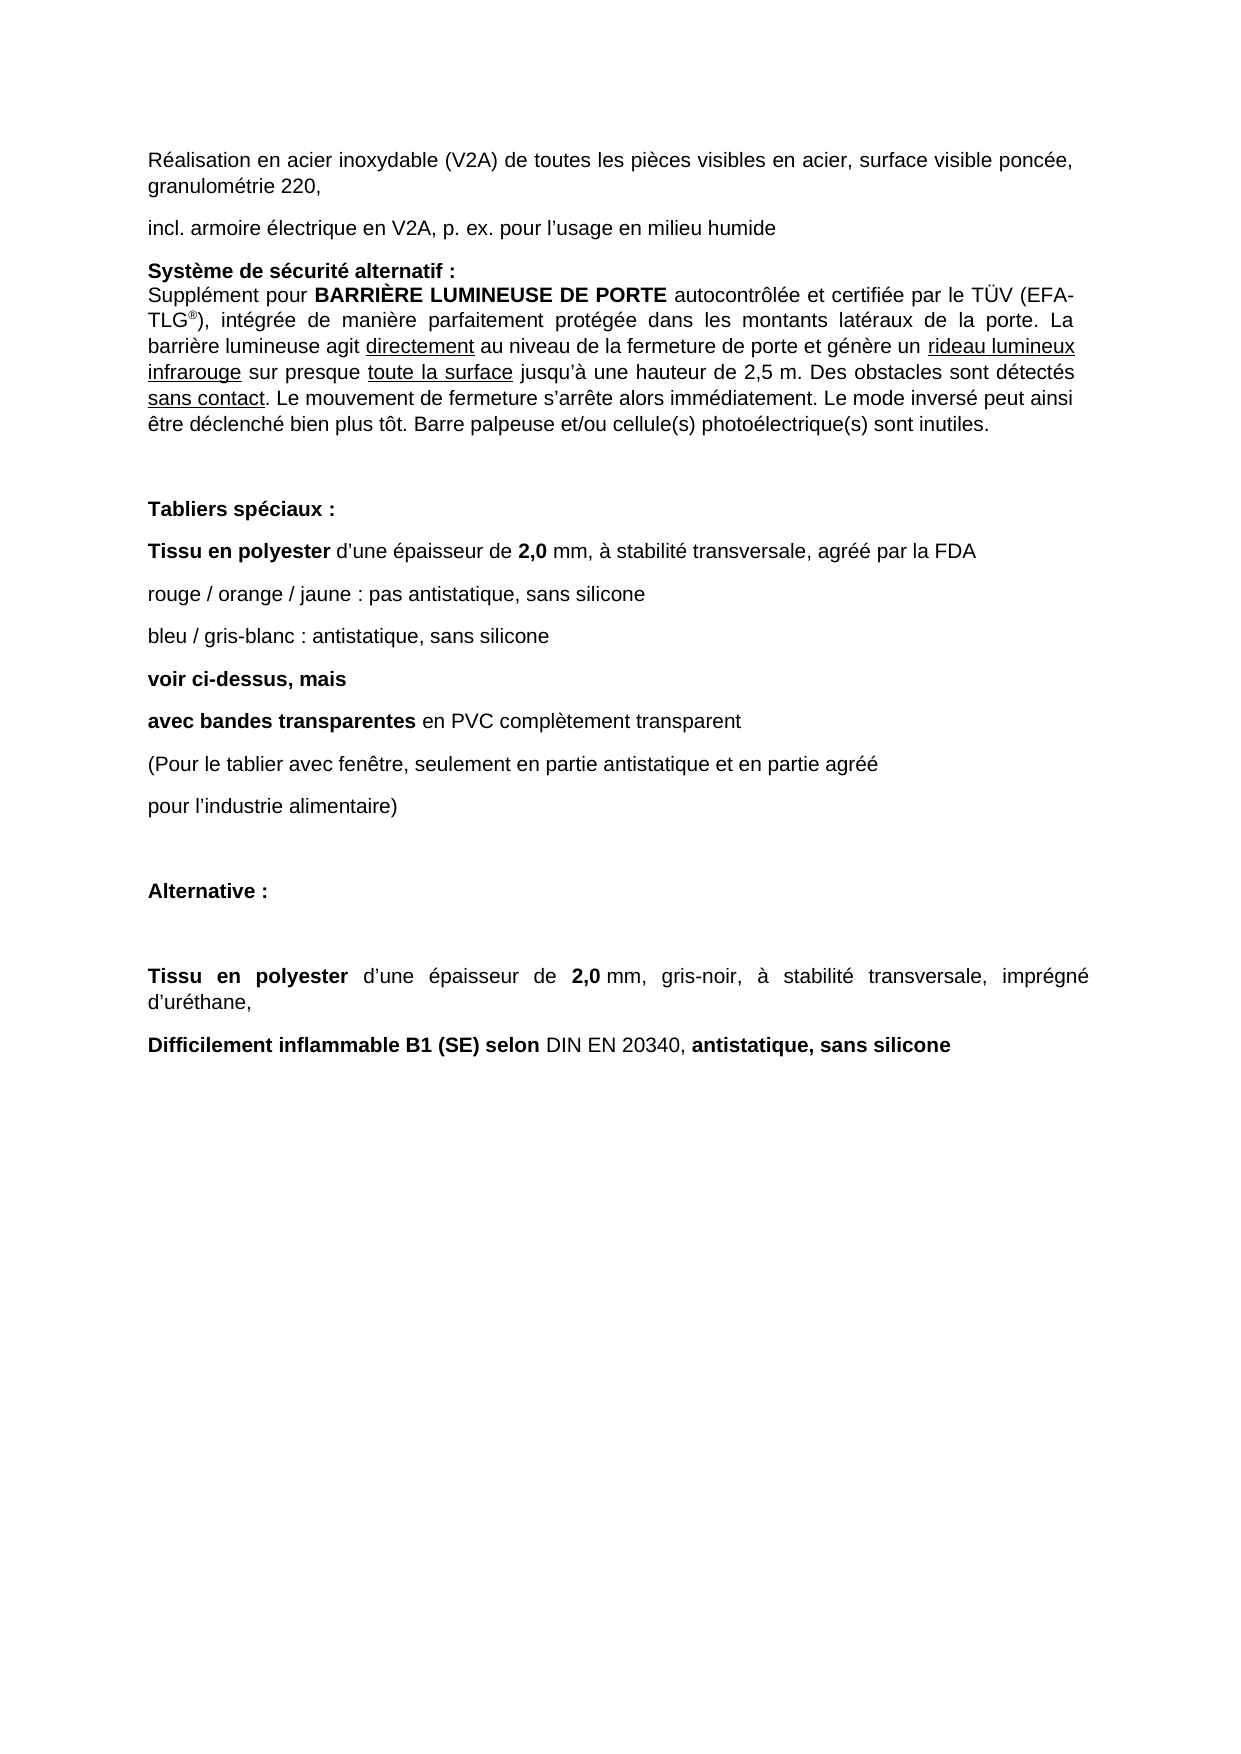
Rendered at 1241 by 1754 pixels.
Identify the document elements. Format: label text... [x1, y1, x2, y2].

text Difficilement inflammable B1 (SE) selon DIN EN 20340, antistatique, sans silicone [148, 1032, 1090, 1056]
text bleu / gris-blanc : antistatique, sans silicone [148, 624, 1090, 648]
text Alternative : [148, 879, 1090, 903]
text avec bandes transparentes en PVC complètement transparent [148, 709, 1090, 733]
text rouge / orange / jaune : pas antistatique, sans silicone [148, 582, 1090, 606]
text Supplément pour BARRIÈRE LUMINEUSE DE PORTE autocontrôlée et certifiée par le TÜV (EFA-TLG®), intégrée de manière parfaitement protégée dans les montants latéraux de la porte. La barrière lumineuse agit directement au niveau de la fermeture de porte et génère un rideau lumineux infrarouge sur presque toute la surface jusqu’à une hauteur de 2,5 m. Des obstacles sont détectés sans contact. Le mouvement de fermeture s’arrête alors immédiatement. Le mode inversé peut ainsi être déclenché bien plus tôt. Barre palpeuse et/ou cellule(s) photoélectrique(s) sont inutiles. [148, 282, 1075, 436]
text pour l’industrie alimentaire) [148, 794, 1090, 818]
text voir ci-dessus, mais [148, 667, 1090, 691]
text Système de sécurité alternatif : [148, 258, 1075, 282]
text Réalisation en acier inoxydable (V2A) de toutes les pièces visibles en acier, surface visible poncée, granulométrie 220, [148, 148, 1075, 197]
text incl. armoire électrique en V2A, p. ex. pour l’usage en milieu humide [148, 216, 1075, 240]
text (Pour le tablier avec fenêtre, seulement en partie antistatique et en partie agréé [148, 752, 1090, 776]
text Tissu en polyester d’une épaisseur de 2,0 mm, gris-noir, à stabilité transversale, imprégné d’uréthane, [148, 964, 1090, 1014]
text Tabliers spéciaux : [148, 497, 1060, 521]
text Tissu en polyester d’une épaisseur de 2,0 mm, à stabilité transversale, agréé par la FDA [148, 539, 1090, 563]
